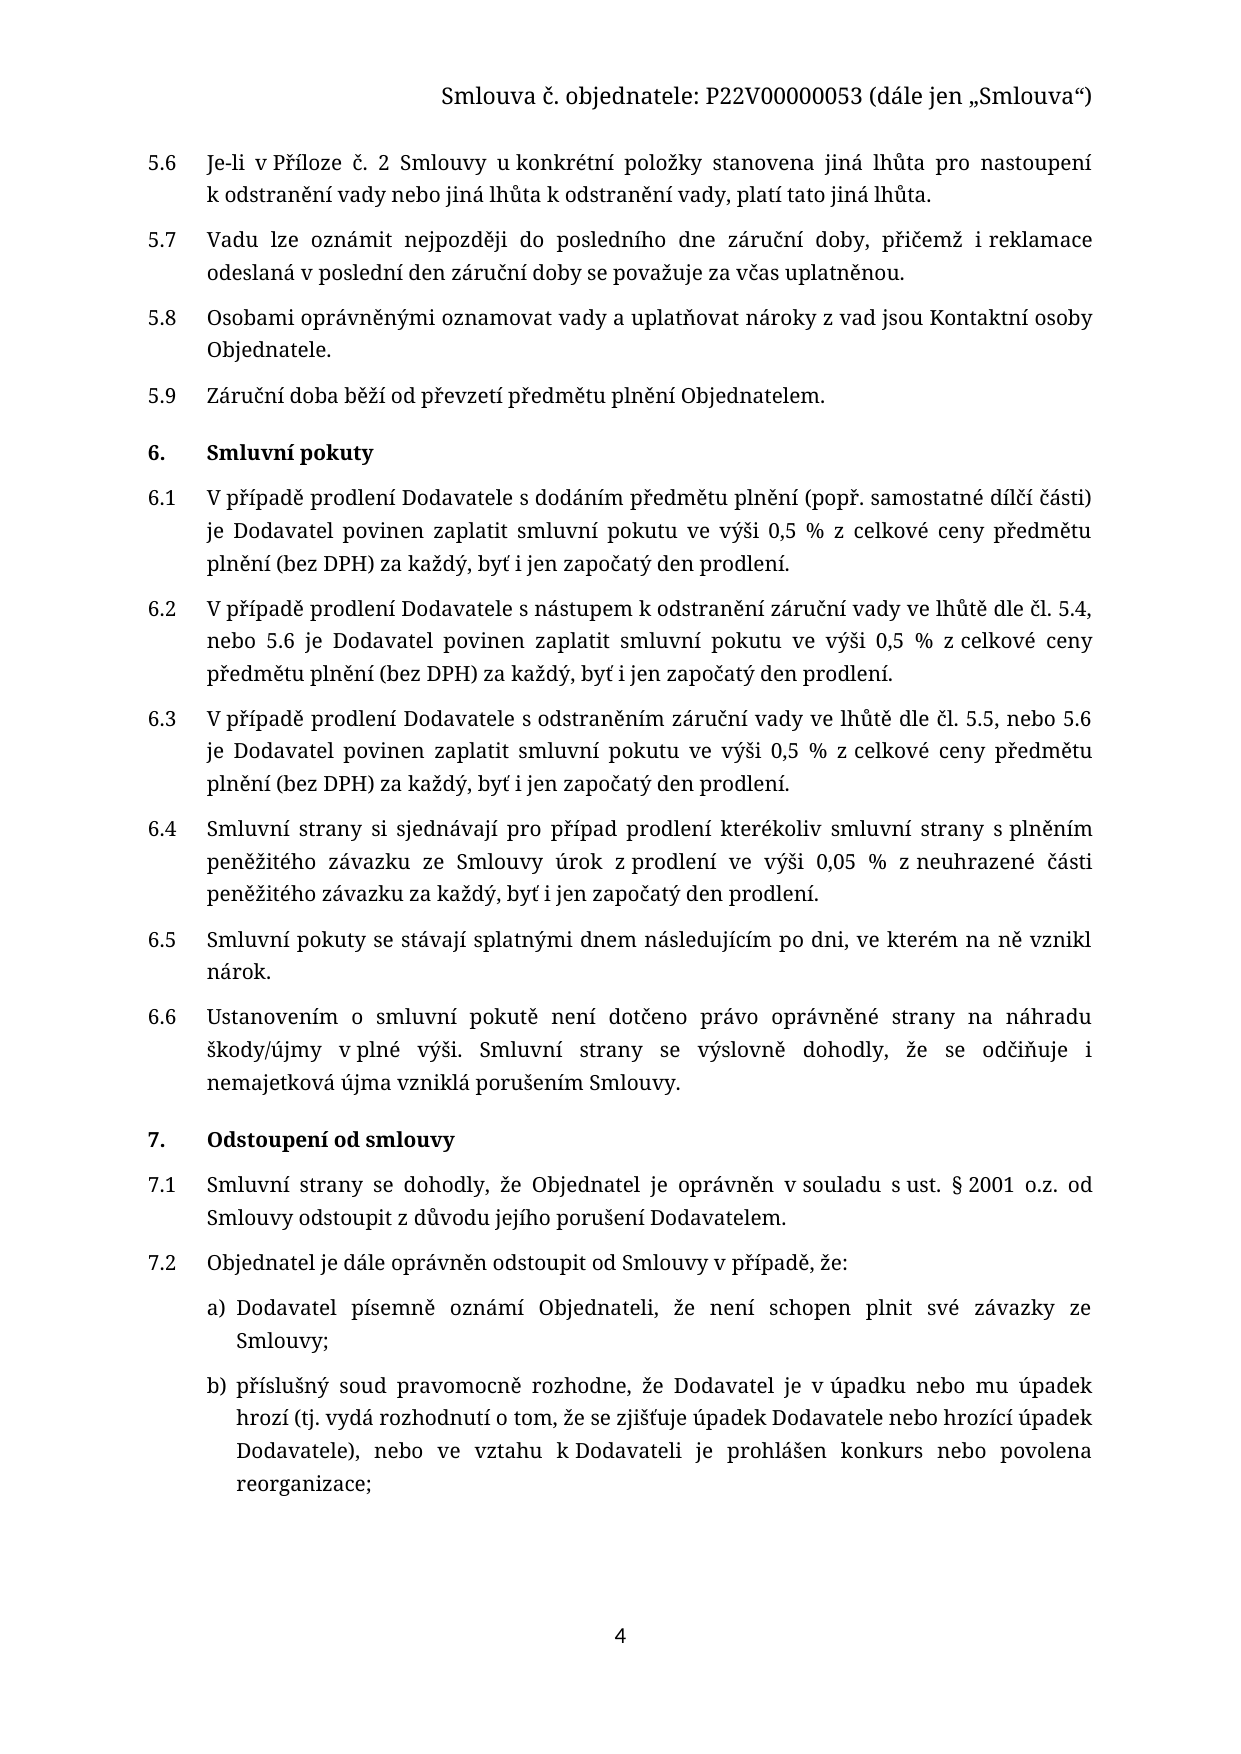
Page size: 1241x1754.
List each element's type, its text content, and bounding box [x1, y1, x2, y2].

list Ustanovením o smluvní pokutě není dotčeno právo oprávněné strany na náhradu škody/újmy v plné výši. Smluvní strany se výslovně dohodly, že se odčiňuje i nemajetková újma vzniklá porušením Smlouvy. [148, 1002, 1093, 1096]
list V případě prodlení Dodavatele s odstraněním záruční vady ve lhůtě dle čl. 5.5, nebo 5.6 je Dodavatel povinen zaplatit smluvní pokutu ve výši 0,5 % z celkové ceny předmětu plnění (bez DPH) za každý, byť i jen započatý den prodlení. [148, 704, 1093, 798]
list Vadu lze oznámit nejpozději do posledního dne záruční doby, přičemž i reklamace odeslaná v poslední den záruční doby se považuje za včas uplatněnou. [148, 225, 1093, 286]
list Osobami oprávněnými oznamovat vady a uplatňovat nároky z vad jsou Kontaktní osoby Objednatele. [148, 303, 1093, 364]
list Odstoupení od smlouvy [148, 1125, 1093, 1154]
list V případě prodlení Dodavatele s nástupem k odstranění záruční vady ve lhůtě dle čl. 5.4, nebo 5.6 je Dodavatel povinen zaplatit smluvní pokutu ve výši 0,5 % z celkové ceny předmětu plnění (bez DPH) za každý, byť i jen započatý den prodlení. [148, 594, 1093, 687]
list Smluvní pokuty se stávají splatnými dnem následujícím po dni, ve kterém na ně vznikl nárok. [148, 925, 1093, 986]
list Smluvní strany se dohodly, že Objednatel je oprávněn v souladu s ust. § 2001 o.z. od Smlouvy odstoupit z důvodu jejího porušení Dodavatelem. [148, 1170, 1093, 1231]
list Dodavatel písemně oznámí Objednateli, že není schopen plnit své závazky ze Smlouvy; [207, 1293, 1093, 1354]
list Smluvní strany si sjednávají pro případ prodlení kterékoliv smluvní strany s plněním peněžitého závazku ze Smlouvy úrok z prodlení ve výši 0,05 % z neuhrazené části peněžitého závazku za každý, byť i jen započatý den prodlení. [148, 814, 1093, 908]
list Smluvní pokuty [148, 438, 1093, 467]
list Objednatel je dále oprávněn odstoupit od Smlouvy v případě, že: [148, 1248, 1093, 1276]
list příslušný soud pravomocně rozhodne, že Dodavatel je v úpadku nebo mu úpadek hrozí (tj. vydá rozhodnutí o tom, že se zjišťuje úpadek Dodavatele nebo hrozící úpadek Dodavatele), nebo ve vztahu k Dodavateli je prohlášen konkurs nebo povolena reorganizace; [207, 1371, 1093, 1497]
list V případě prodlení Dodavatele s dodáním předmětu plnění (popř. samostatné dílčí části) je Dodavatel povinen zaplatit smluvní pokutu ve výši 0,5 % z celkové ceny předmětu plnění (bez DPH) za každý, byť i jen započatý den prodlení. [148, 483, 1093, 577]
list Záruční doba běží od převzetí předmětu plnění Objednatelem. [148, 381, 1093, 409]
list Je-li v Příloze č. 2 Smlouvy u konkrétní položky stanovena jiná lhůta pro nastoupení k odstranění vady nebo jiná lhůta k odstranění vady, platí tato jiná lhůta. [148, 148, 1093, 209]
